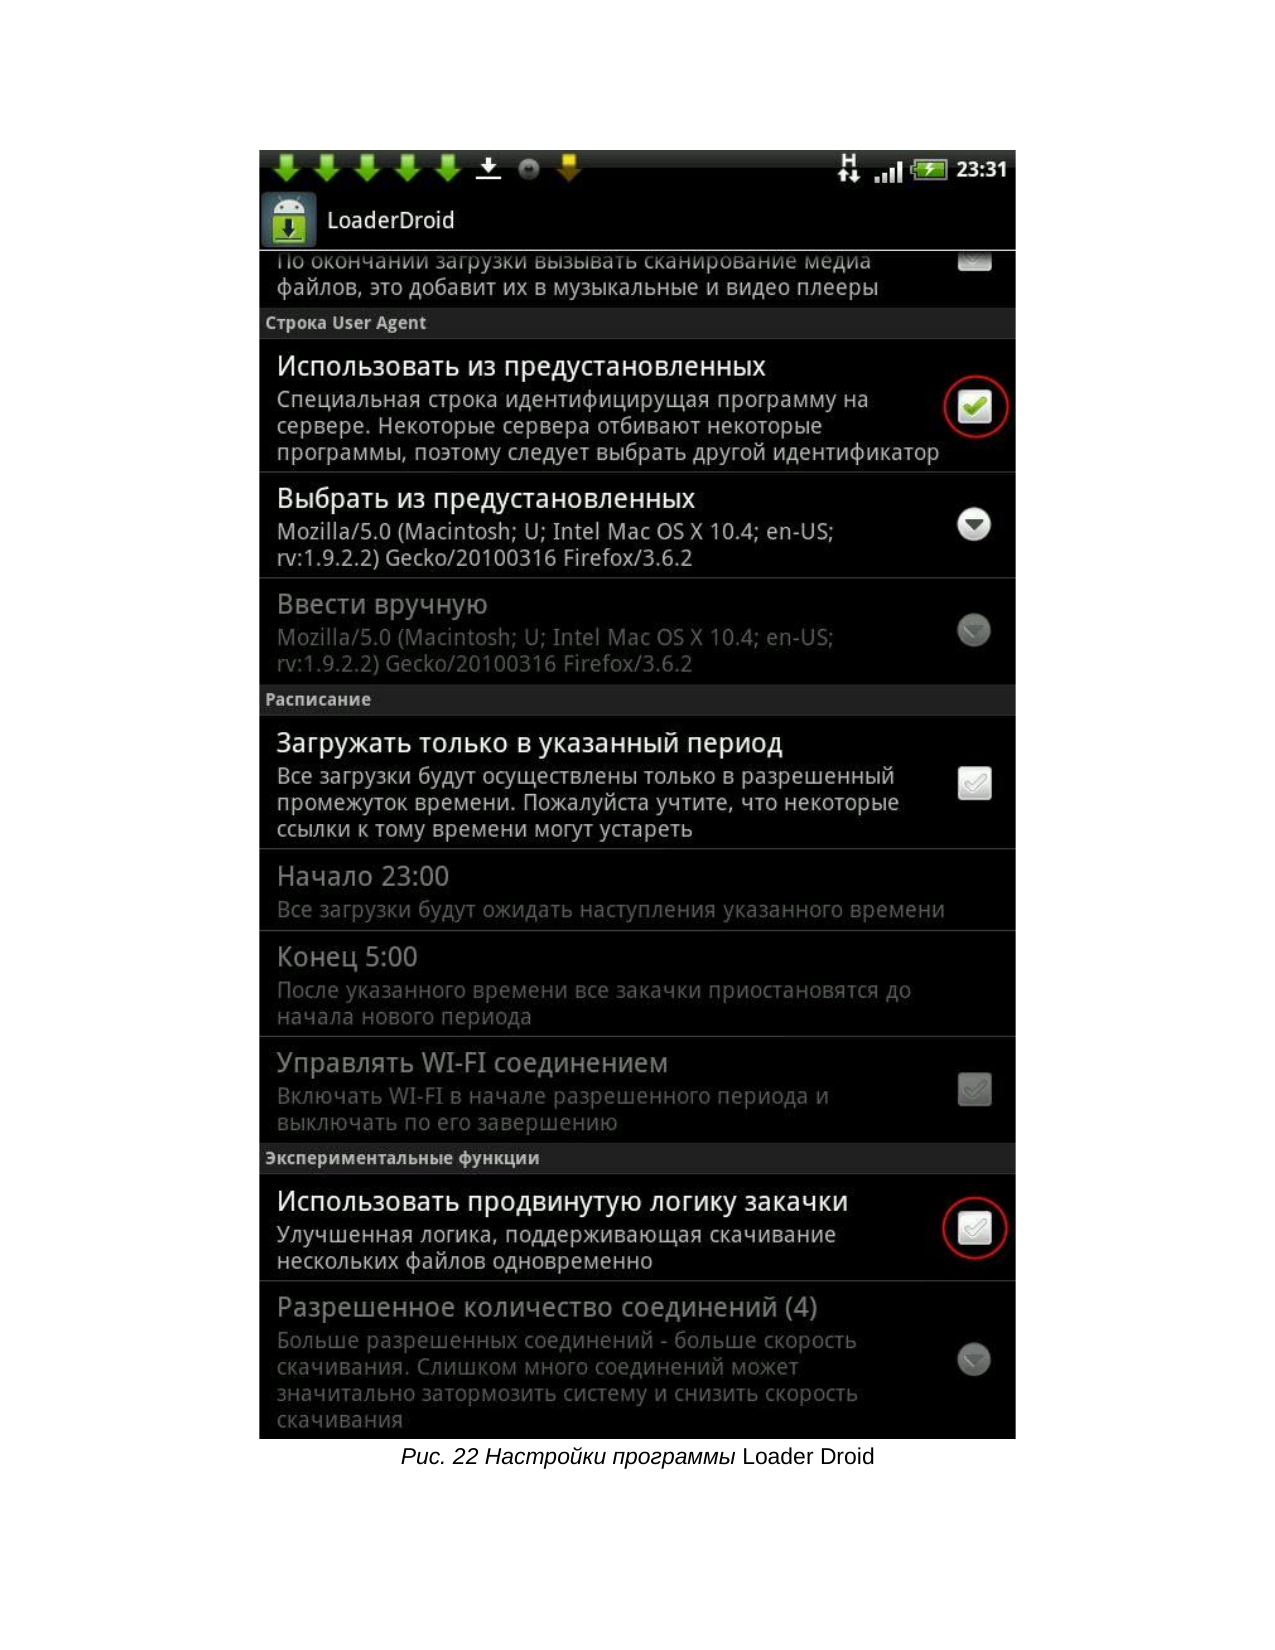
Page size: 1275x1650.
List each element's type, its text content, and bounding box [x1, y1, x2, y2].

picture [259, 150, 1016, 1439]
text Рис. 22 Настройки программы Loader Droid [150, 1443, 1125, 1469]
